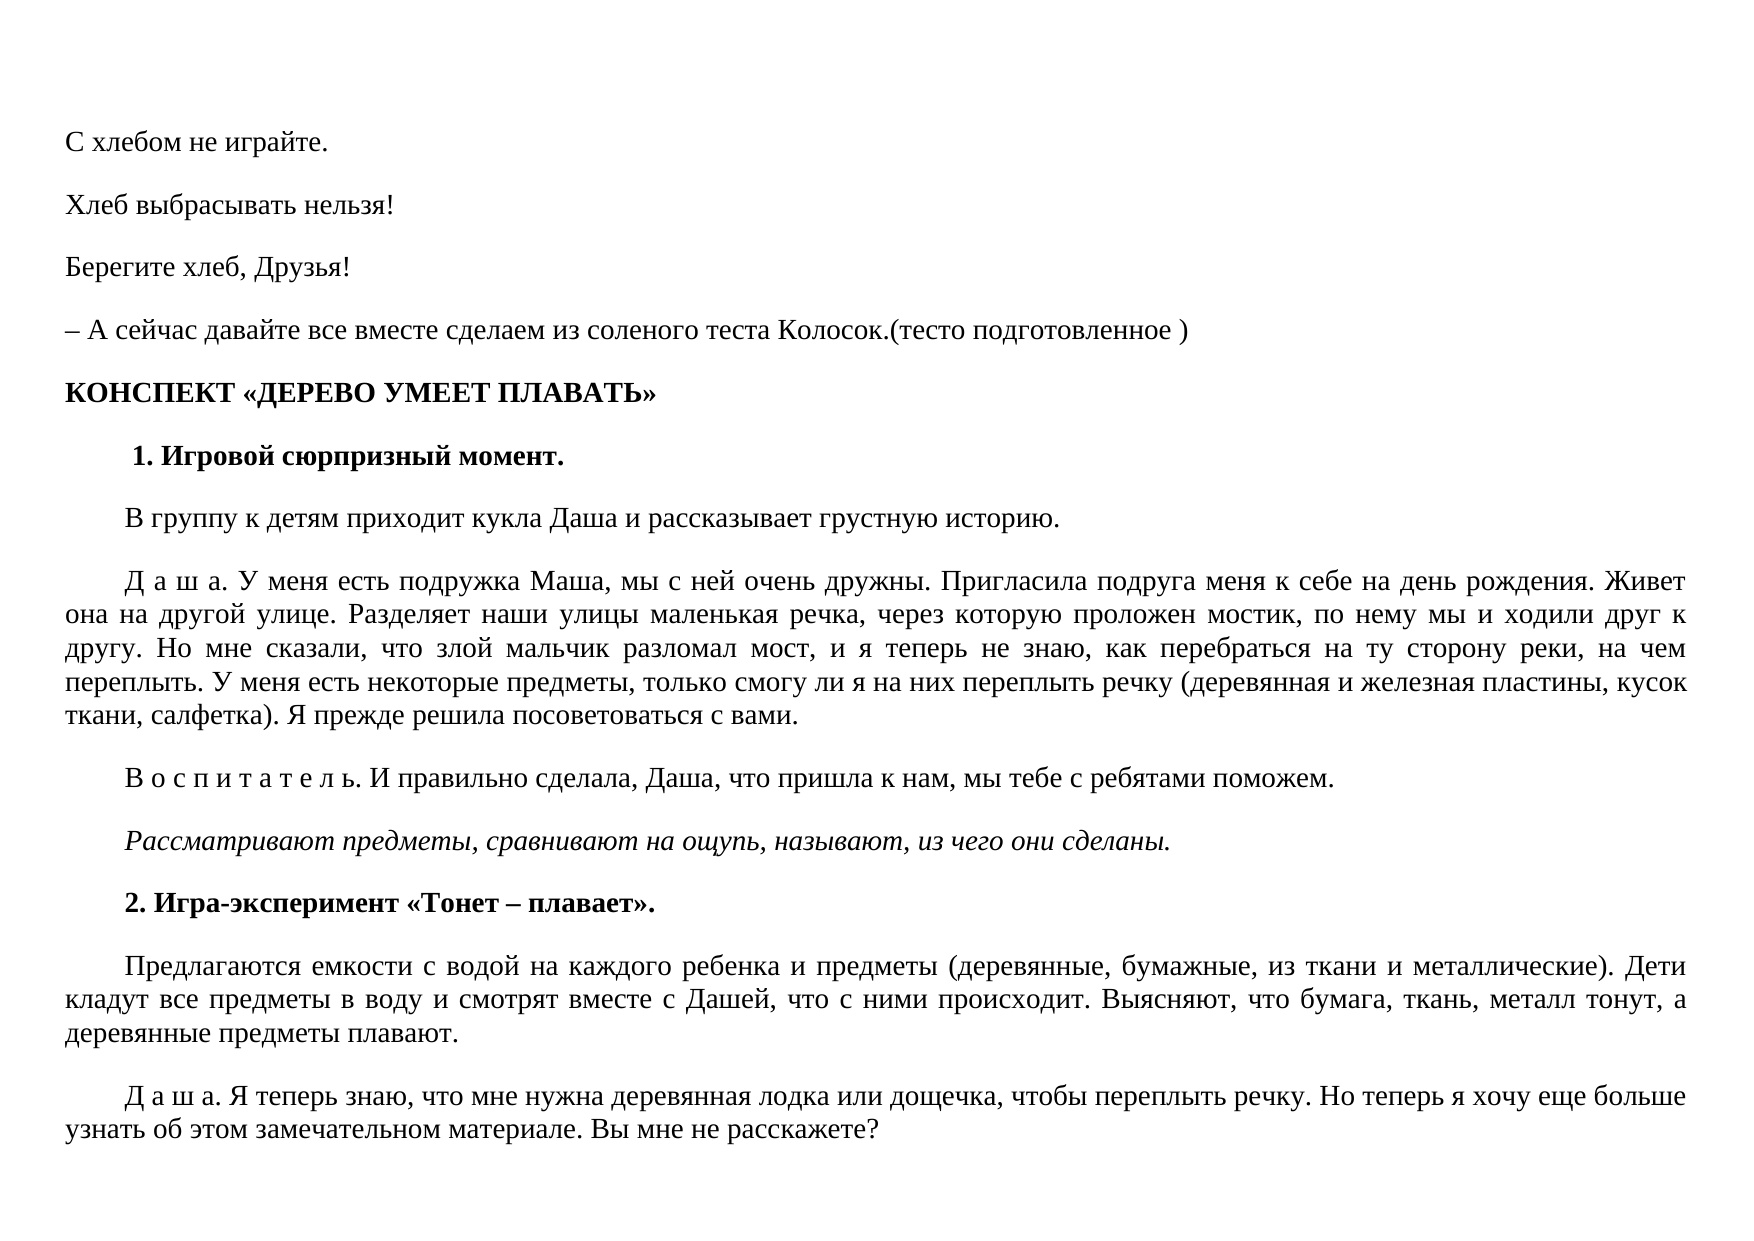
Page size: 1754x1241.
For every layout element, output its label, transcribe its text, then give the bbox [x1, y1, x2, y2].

text В о с п и т а т е л ь. И правильно сделала, Даша, что пришла к нам, мы тебе с ребятами поможем. [65, 760, 1689, 793]
text Д а ш а. У меня есть подружка Маша, мы с ней очень дружны. Пригласила подруга меня к себе на день рождения. Живет она на другой улице. Разделяет наши улицы маленькая речка, через которую проложен мостик, по нему мы и ходили друг к другу. Но мне сказали, что злой мальчик разломал мост, и я теперь не знаю, как перебраться на ту сторону реки, на чем переплыть. У меня есть некоторые предметы, только смогу ли я на них переплыть речку (деревянная и железная пластины, кусок ткани, салфетка). Я прежде решила посоветоваться с вами. [65, 563, 1689, 731]
text В группу к детям приходит кукла Даша и рассказывает грустную историю. [65, 500, 1689, 534]
text С хлебом не играйте. [65, 124, 1689, 158]
text Рассматривают предметы, сравнивают на ощупь, называют, из чего они сделаны. [65, 823, 1689, 856]
text 2. Игра-эксперимент «Тонет – плавает». [65, 885, 1689, 919]
text Д а ш а. Я теперь знаю, что мне нужна деревянная лодка или дощечка, чтобы переплыть речку. Но теперь я хочу еще больше узнать об этом замечательном материале. Вы мне не расскажете? [65, 1078, 1689, 1145]
text Берегите хлеб, Друзья! [65, 249, 1689, 283]
text 1. Игровой сюрпризный момент. [65, 438, 1689, 471]
text Конспект «Дерево умеет плавать» [65, 375, 1689, 408]
text Хлеб выбрасывать нельзя! [65, 187, 1689, 220]
text Предлагаются емкости с водой на каждого ребенка и предметы (деревянные, бумажные, из ткани и металлические). Дети кладут все предметы в воду и смотрят вместе с Дашей, что с ними происходит. Выясняют, что бумага, ткань, металл тонут, а деревянные предметы плавают. [65, 948, 1689, 1049]
text – А сейчас давайте все вместе сделаем из соленого теста Колосок.(тесто подготовленное ) [65, 312, 1689, 346]
